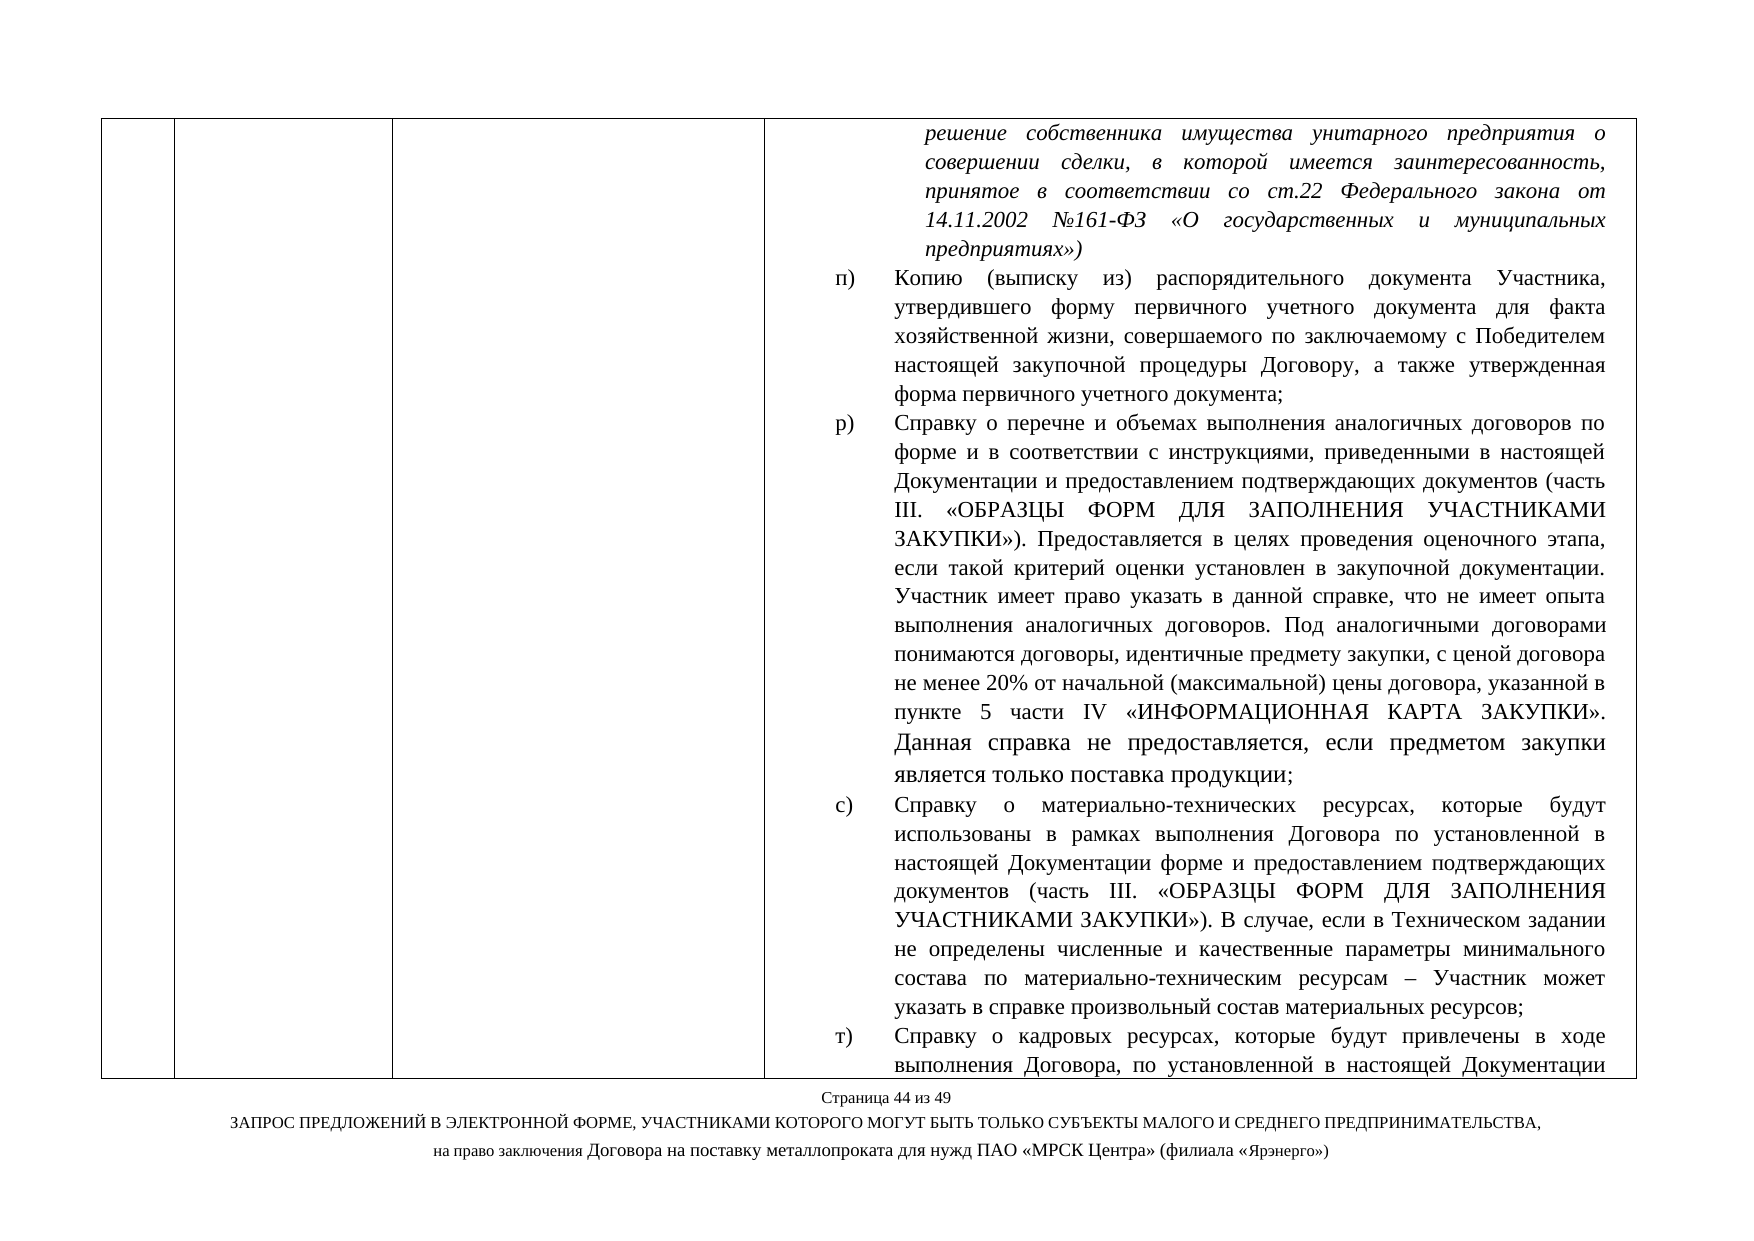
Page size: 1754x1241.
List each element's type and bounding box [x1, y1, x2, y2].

table_cell [175, 119, 392, 1078]
table_cell [102, 119, 174, 1078]
table_cell [393, 119, 764, 1078]
table_cell [765, 119, 1636, 1078]
